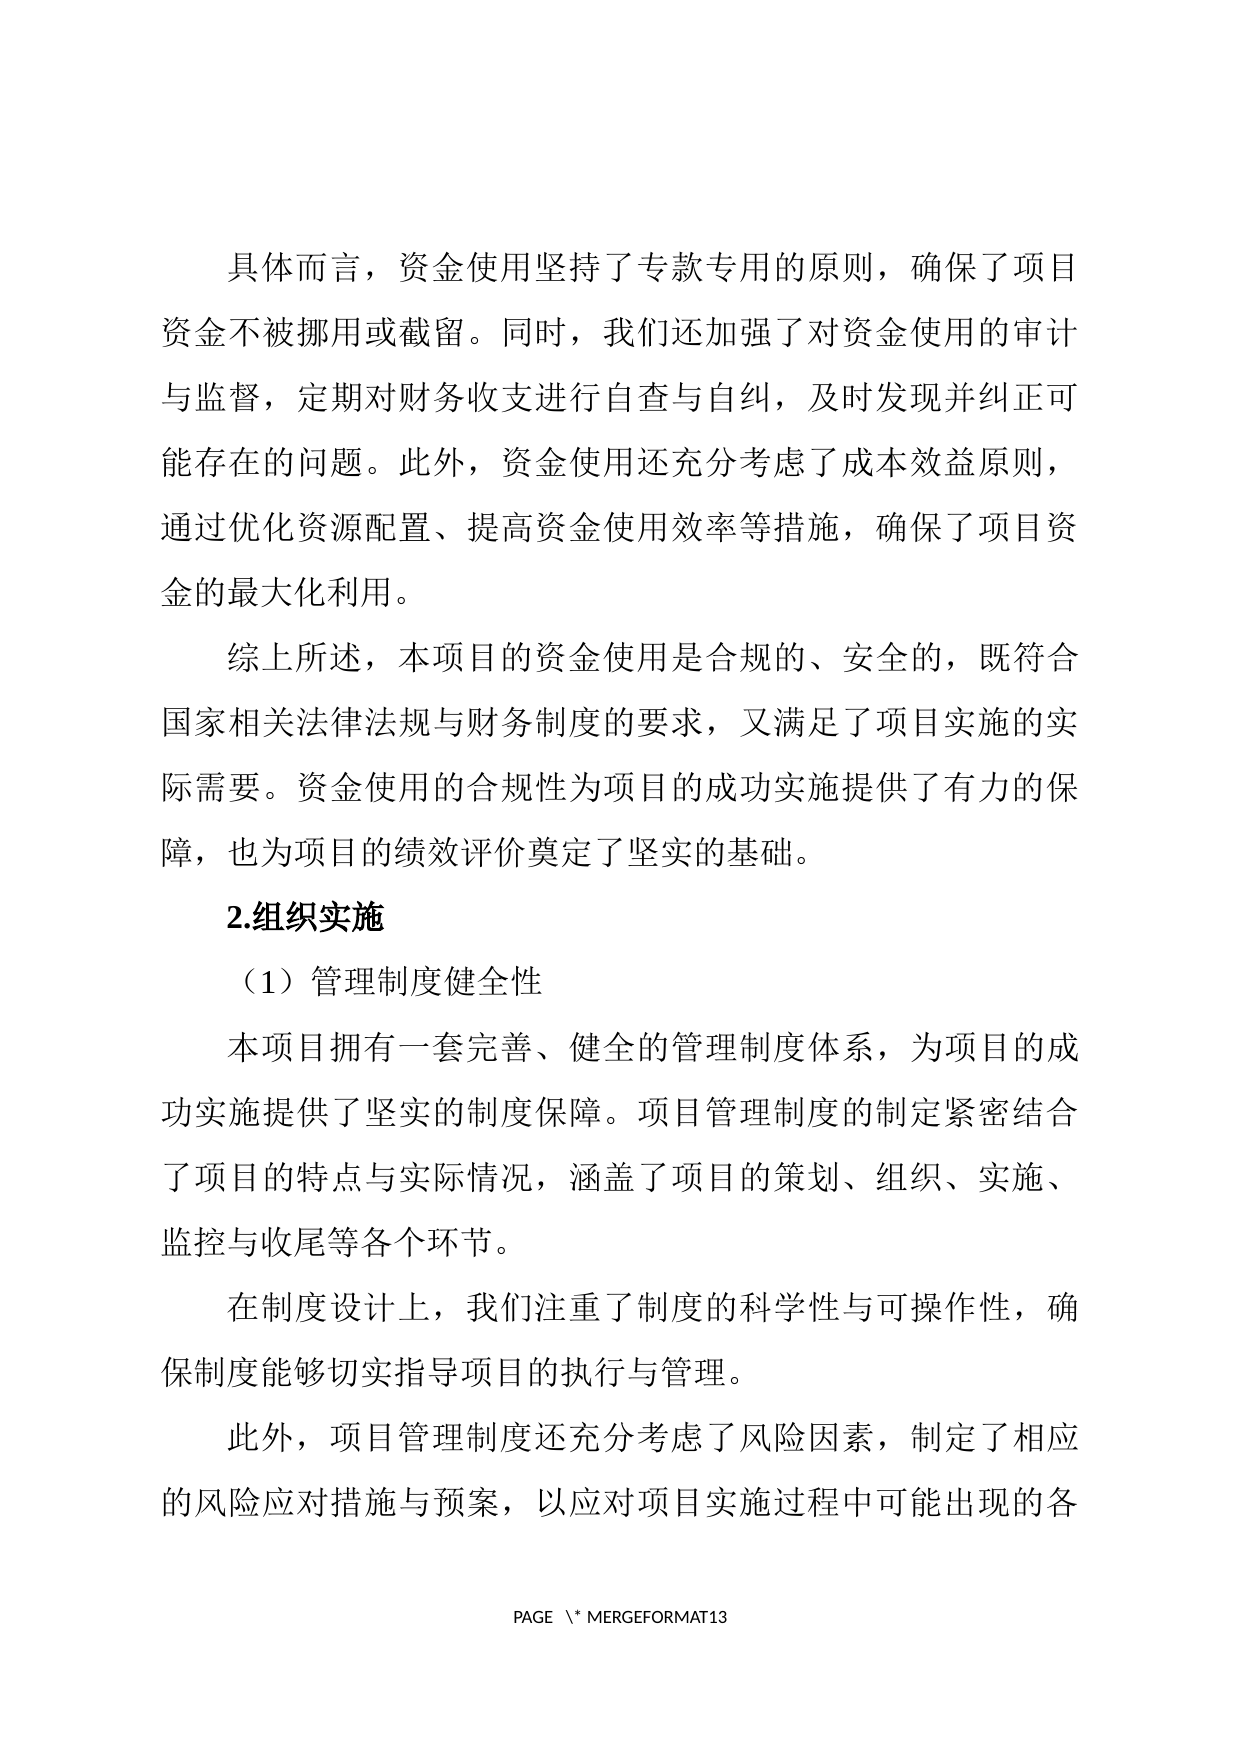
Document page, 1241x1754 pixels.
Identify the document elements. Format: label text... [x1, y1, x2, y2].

text （1）管理制度健全性 [159, 948, 1081, 1013]
text 综上所述，本项目的资金使用是合规的、安全的，既符合国家相关法律法规与财务制度的要求，又满足了项目实施的实际需要。资金使用的合规性为项目的成功实施提供了有力的保障，也为项目的绩效评价奠定了坚实的基础。 [159, 623, 1081, 883]
text 在制度设计上，我们注重了制度的科学性与可操作性，确保制度能够切实指导项目的执行与管理。 [159, 1273, 1081, 1403]
text 2.组织实施 [159, 883, 1081, 948]
text 具体而言，资金使用坚持了专款专用的原则，确保了项目资金不被挪用或截留。同时，我们还加强了对资金使用的审计与监督，定期对财务收支进行自查与自纠，及时发现并纠正可能存在的问题。此外，资金使用还充分考虑了成本效益原则，通过优化资源配置、提高资金使用效率等措施，确保了项目资金的最大化利用。 [159, 233, 1081, 623]
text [159, 1403, 1081, 1533]
text 本项目拥有一套完善、健全的管理制度体系，为项目的成功实施提供了坚实的制度保障。项目管理制度的制定紧密结合了项目的特点与实际情况，涵盖了项目的策划、组织、实施、监控与收尾等各个环节。 [159, 1013, 1081, 1273]
